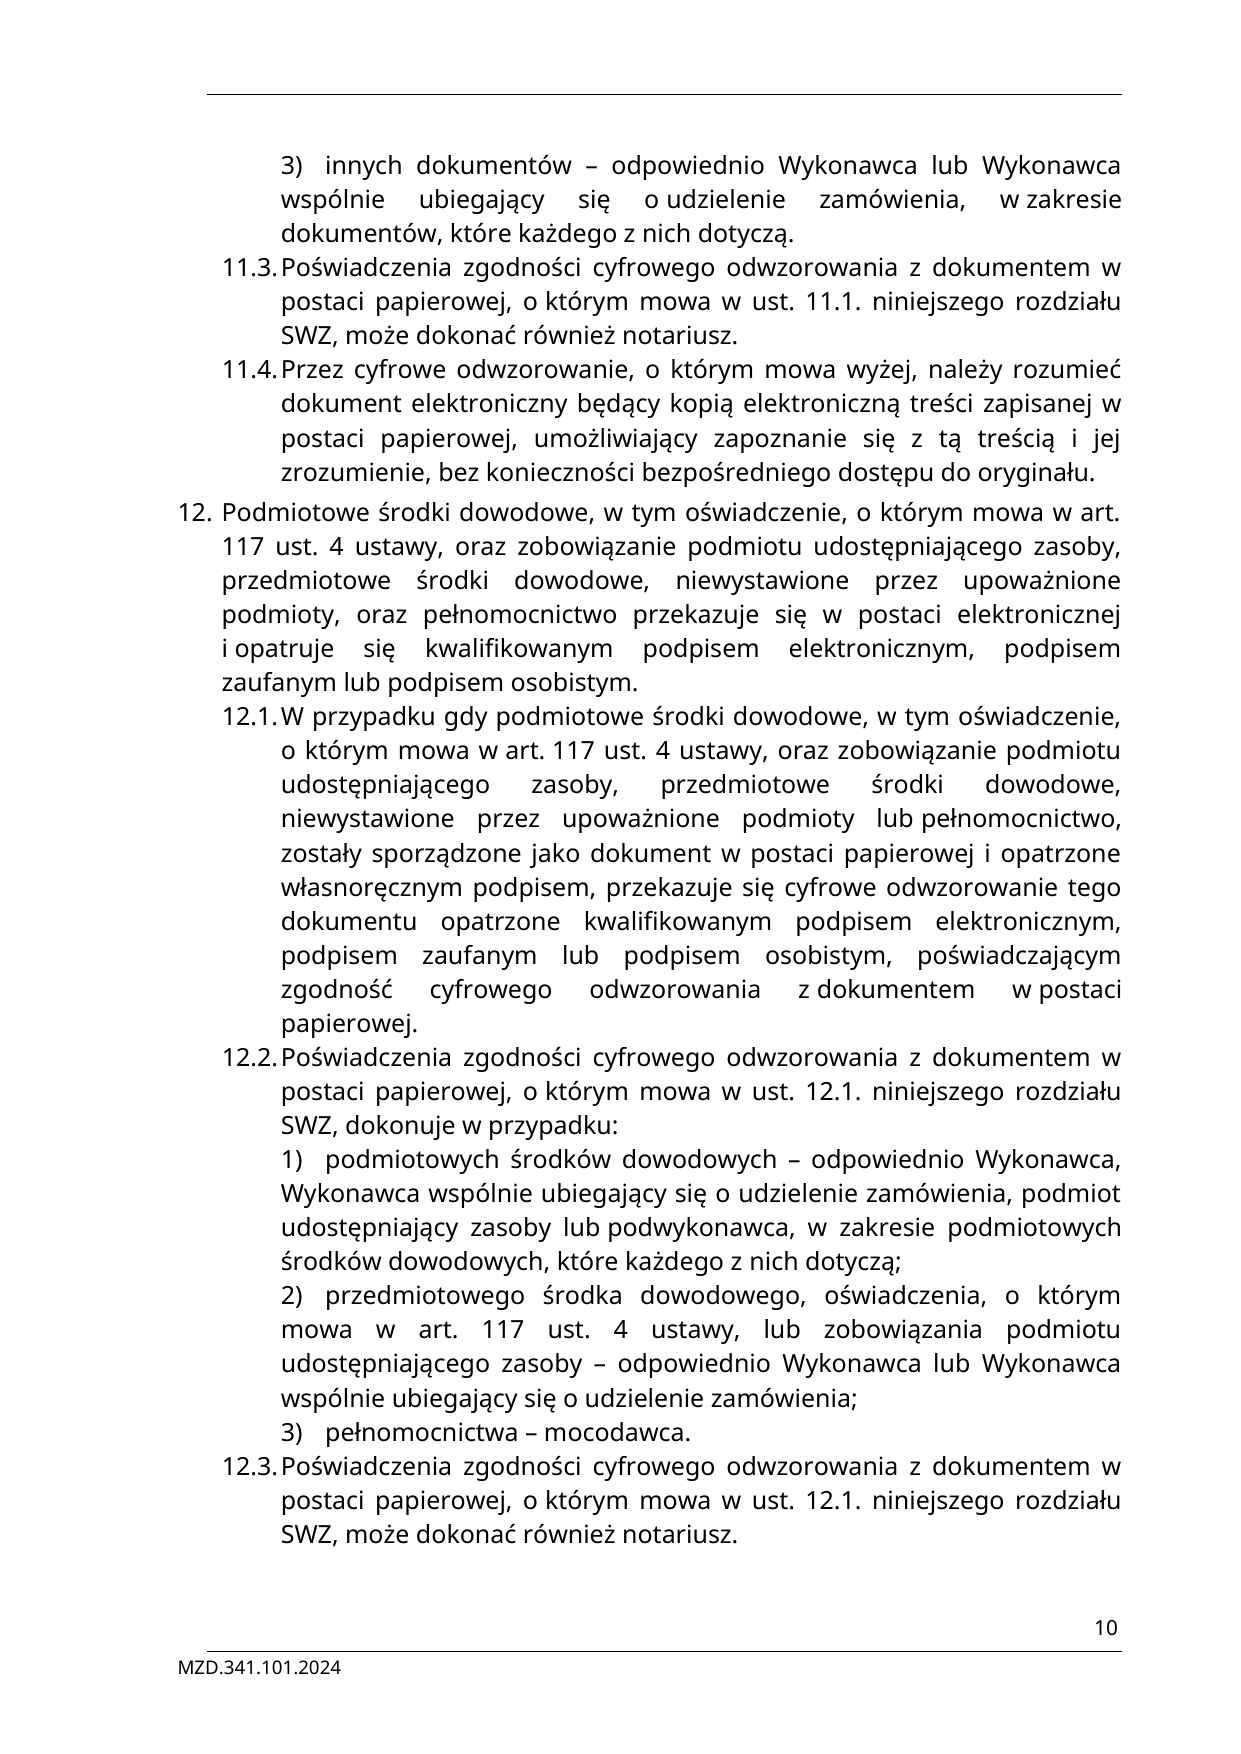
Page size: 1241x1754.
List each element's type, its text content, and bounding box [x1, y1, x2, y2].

list Poświadczenia zgodności cyfrowego odwzorowania z dokumentem w postaci papierowej, o którym mowa w ust. 12.1. niniejszego rozdziału SWZ, może dokonać również notariusz. [222, 1448, 1122, 1551]
list Przez cyfrowe odwzorowanie, o którym mowa wyżej, należy rozumieć dokument elektroniczny będący kopią elektroniczną treści zapisanej w postaci papierowej, umożliwiający zapoznanie się z tą treścią i jej zrozumienie, bez konieczności bezpośredniego dostępu do oryginału. [222, 352, 1122, 488]
list 2) przedmiotowego środka dowodowego, oświadczenia, o którym mowa w art. 117 ust. 4 ustawy, lub zobowiązania podmiotu udostępniającego zasoby – odpowiednio Wykonawca lub Wykonawca wspólnie ubiegający się o udzielenie zamówienia; [281, 1278, 1122, 1414]
list Poświadczenia zgodności cyfrowego odwzorowania z dokumentem w postaci papierowej, o którym mowa w ust. 11.1. niniejszego rozdziału SWZ, może dokonać również notariusz. [222, 250, 1122, 352]
list Podmiotowe środki dowodowe, w tym oświadczenie, o którym mowa w art. 117 ust. 4 ustawy, oraz zobowiązanie podmiotu udostępniającego zasoby, przedmiotowe środki dowodowe, niewystawione przez upoważnione podmioty, oraz pełnomocnictwo przekazuje się w postaci elektronicznej i opatruje się kwalifikowanym podpisem elektronicznym, podpisem zaufanym lub podpisem osobistym. [177, 494, 1122, 699]
list 1) podmiotowych środków dowodowych – odpowiednio Wykonawca, Wykonawca wspólnie ubiegający się o udzielenie zamówienia, podmiot udostępniający zasoby lub podwykonawca, w zakresie podmiotowych środków dowodowych, które każdego z nich dotyczą; [281, 1142, 1122, 1278]
list 3) pełnomocnictwa – mocodawca. [281, 1414, 1122, 1448]
list innych dokumentów – odpowiednio Wykonawca lub Wykonawca wspólnie ubiegający się o udzielenie zamówienia, w zakresie dokumentów, które każdego z nich dotyczą. [281, 148, 1122, 250]
list W przypadku gdy podmiotowe środki dowodowe, w tym oświadczenie, o którym mowa w art. 117 ust. 4 ustawy, oraz zobowiązanie podmiotu udostępniającego zasoby, przedmiotowe środki dowodowe, niewystawione przez upoważnione podmioty lub pełnomocnictwo, zostały sporządzone jako dokument w postaci papierowej i opatrzone własnoręcznym podpisem, przekazuje się cyfrowe odwzorowanie tego dokumentu opatrzone kwalifikowanym podpisem elektronicznym, podpisem zaufanym lub podpisem osobistym, poświadczającym zgodność cyfrowego odwzorowania z dokumentem w postaci papierowej. [222, 699, 1122, 1039]
list Poświadczenia zgodności cyfrowego odwzorowania z dokumentem w postaci papierowej, o którym mowa w ust. 12.1. niniejszego rozdziału SWZ, dokonuje w przypadku: [222, 1039, 1122, 1142]
